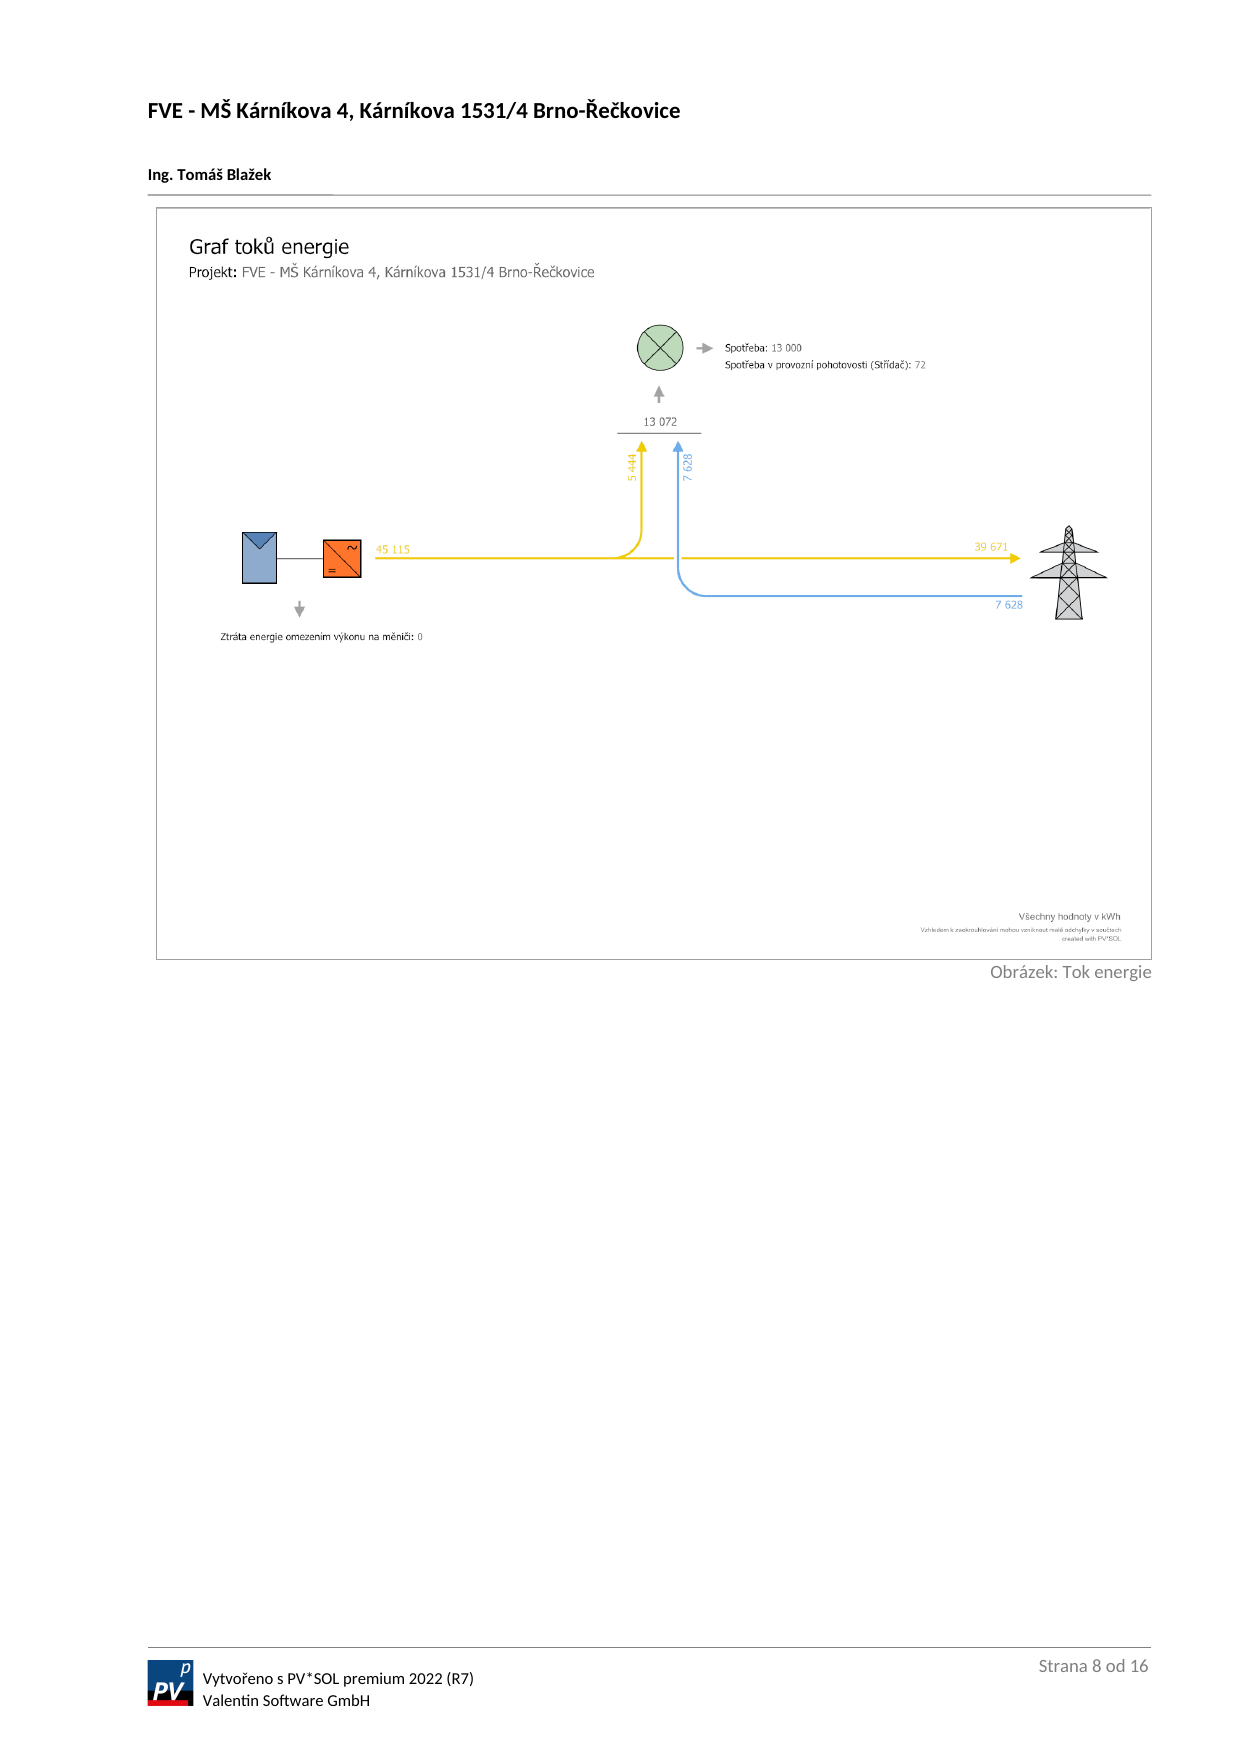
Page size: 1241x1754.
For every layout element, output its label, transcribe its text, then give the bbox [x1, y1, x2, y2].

picture [147, 1660, 194, 1706]
picture [157, 208, 1151, 959]
text Obrázek: Tok energie [148, 960, 1152, 983]
